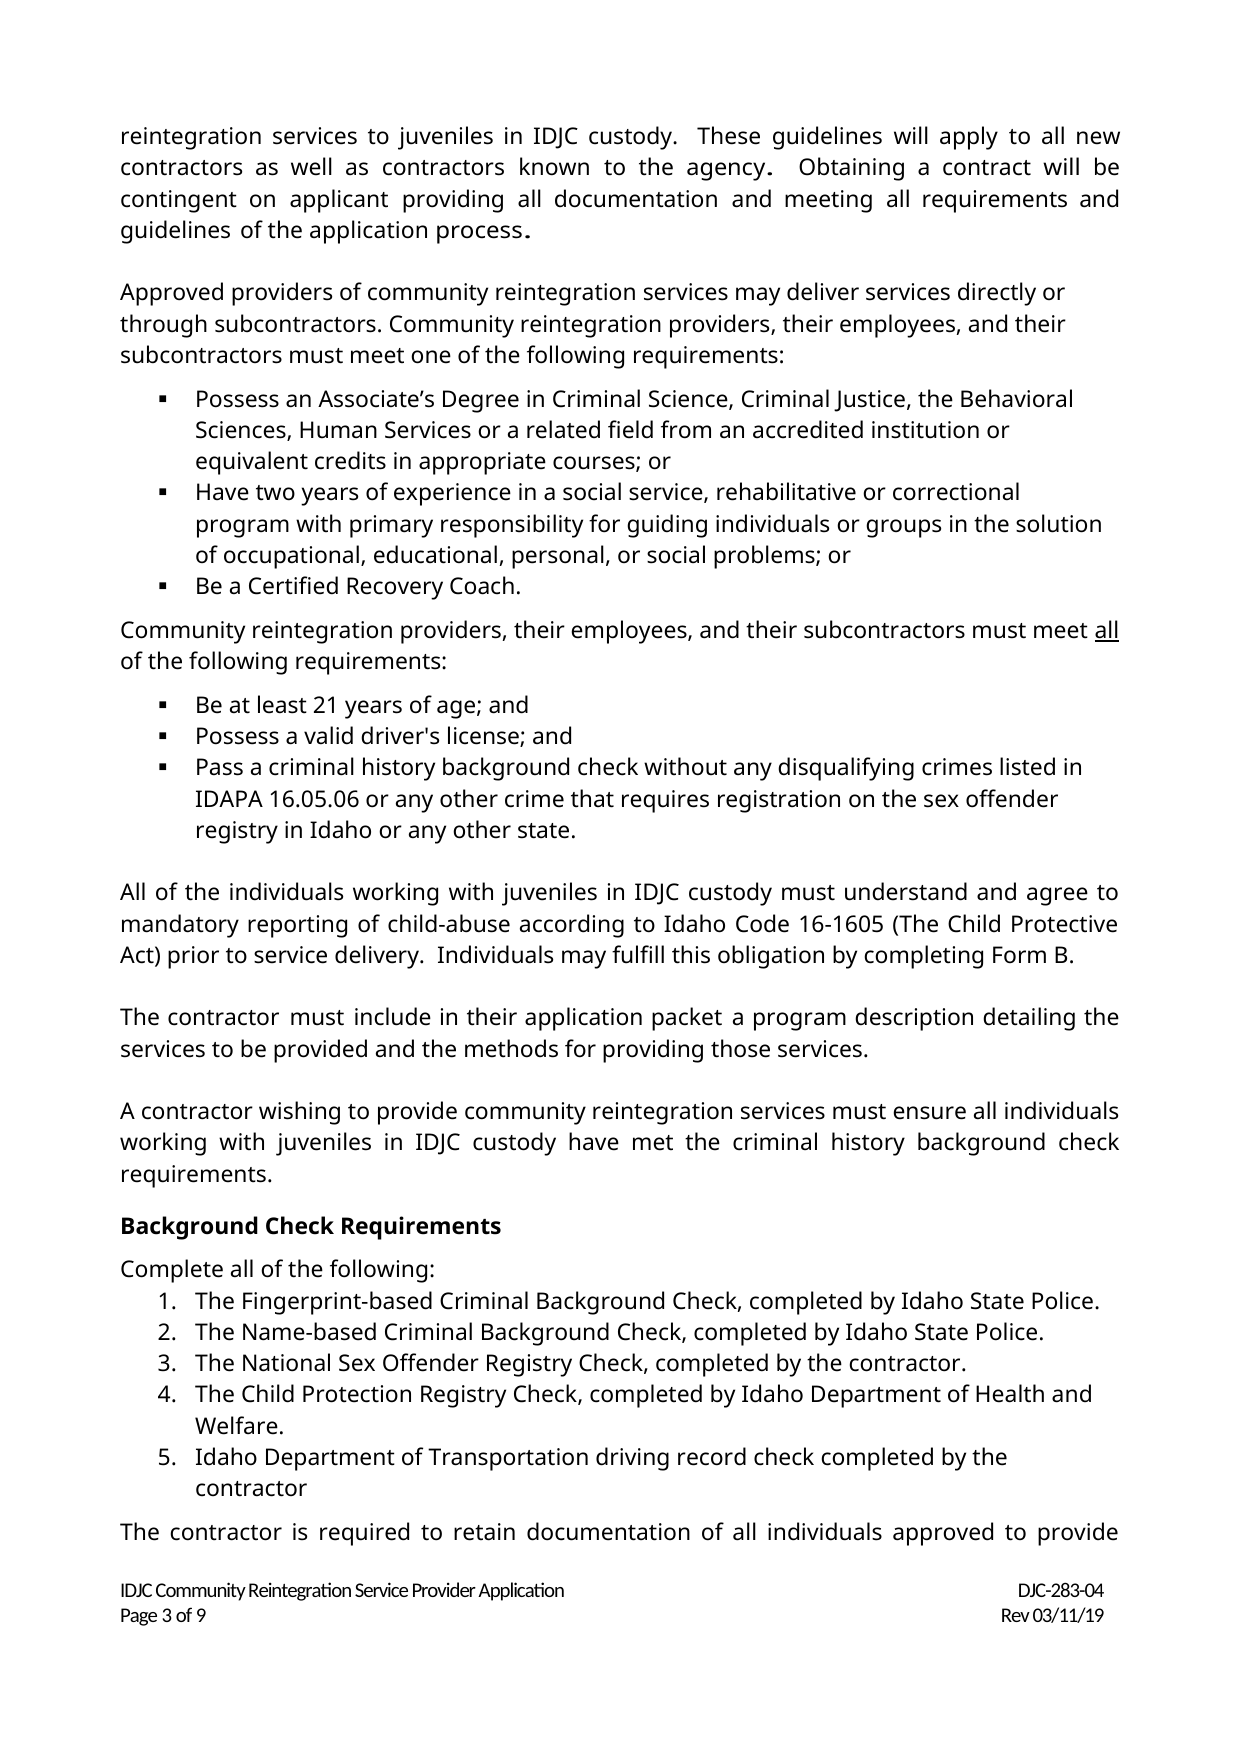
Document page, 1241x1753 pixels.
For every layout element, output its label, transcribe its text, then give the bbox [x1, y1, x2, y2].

list Have two years of experience in a social service, rehabilitative or correctional program with primary responsibility for guiding individuals or groups in the solution of occupational, educational, personal, or social problems; or [157, 476, 1120, 570]
list The Name-based Criminal Background Check, completed by Idaho State Police. [157, 1316, 1120, 1347]
list Be a Certified Recovery Coach. [157, 570, 1120, 601]
list The Child Protection Registry Check, completed by Idaho Department of Health and Welfare. [157, 1378, 1120, 1441]
text Community reintegration providers, their employees, and their subcontractors must meet all of the following requirements: [120, 614, 1120, 676]
list The Fingerprint-based Criminal Background Check, completed by Idaho State Police. [157, 1284, 1120, 1316]
text Complete all of the following: [120, 1253, 1120, 1284]
list Possess a valid driver's license; and [157, 720, 1120, 751]
text Approved providers of community reintegration services may deliver services directly or through subcontractors. Community reintegration providers, their employees, and their subcontractors must meet one of the following requirements: [120, 276, 1120, 370]
list The National Sex Offender Registry Check, completed by the contractor. [157, 1347, 1120, 1378]
list Pass a criminal history background check without any disqualifying crimes listed in IDAPA 16.05.06 or any other crime that requires registration on the sex offender registry in Idaho or any other state. [157, 751, 1120, 845]
list Possess an Associate’s Degree in Criminal Science, Criminal Justice, the Behavioral Sciences, Human Services or a related field from an accredited institution or equivalent credits in appropriate courses; or [157, 382, 1120, 476]
text Background Check Requirements [120, 1209, 1120, 1241]
text All of the individuals working with juveniles in IDJC custody must understand and agree to mandatory reporting of child-abuse according to Idaho Code 16-1605 (The Child Protective Act) prior to service delivery. Individuals may fulfill this obligation by completing Form B. [120, 876, 1120, 970]
text A contractor wishing to provide community reintegration services must ensure all individuals working with juveniles in IDJC custody have met the criminal history background check requirements. [120, 1095, 1120, 1189]
list Idaho Department of Transportation driving record check completed by the contractor [157, 1441, 1120, 1503]
list Be at least 21 years of age; and [157, 689, 1120, 720]
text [120, 120, 1120, 245]
text The contractor must include in their application packet a program description detailing the services to be provided and the methods for providing those services. [120, 1001, 1120, 1064]
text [120, 1516, 1120, 1547]
